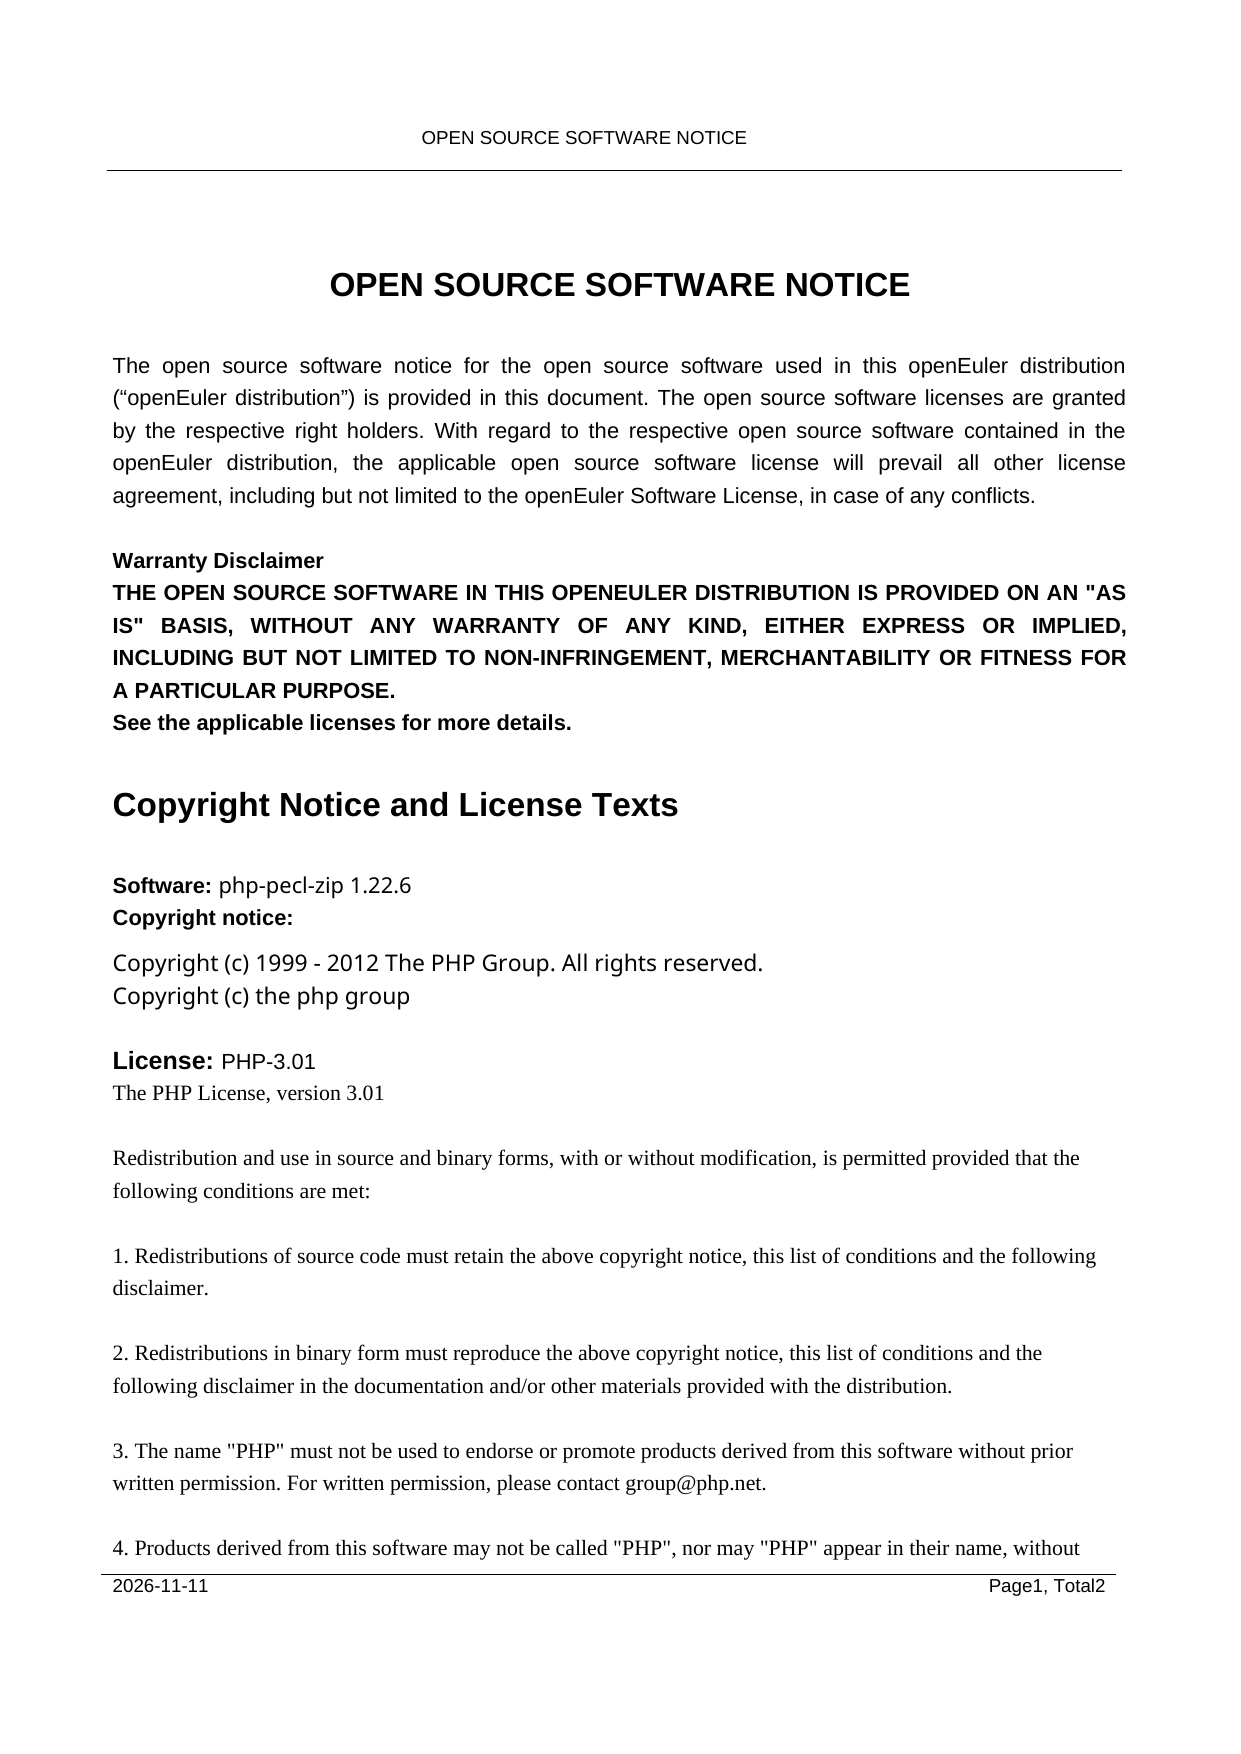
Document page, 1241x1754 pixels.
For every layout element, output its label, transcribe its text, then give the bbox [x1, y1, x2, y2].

text Copyright (c) 1999 - 2012 The PHP Group. All rights reserved. Copyright (c) the php group [112, 947, 1128, 1044]
text License: PHP-3.01 [112, 1044, 1128, 1077]
title Software: php-pecl-zip 1.22.6 [112, 869, 1128, 901]
text THE OPEN SOURCE SOFTWARE IN THIS OPENEULER DISTRIBUTION IS PROVIDED ON AN "AS IS" BASIS, WITHOUT ANY WARRANTY OF ANY KIND, EITHER EXPRESS OR IMPLIED, INCLUDING BUT NOT LIMITED TO NON-INFRINGEMENT, MERCHANTABILITY OR FITNESS FOR A PARTICULAR PURPOSE. See the applicable licenses for more details. [112, 576, 1128, 739]
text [112, 1077, 1128, 1564]
text The open source software notice for the open source software used in this openEuler distribution (“openEuler distribution”) is provided in this document. The open source software licenses are granted by the respective right holders. With regard to the respective open source software contained in the openEuler distribution, the applicable open source software license will prevail all other license agreement, including but not limited to the openEuler Software License, in case of any conflicts. [112, 349, 1128, 511]
text OPEN SOURCE SOFTWARE NOTICE [112, 251, 1128, 316]
text Warranty Disclaimer [112, 544, 1128, 576]
text Copyright notice: [112, 901, 1128, 934]
text Copyright Notice and License Texts [112, 771, 1128, 836]
